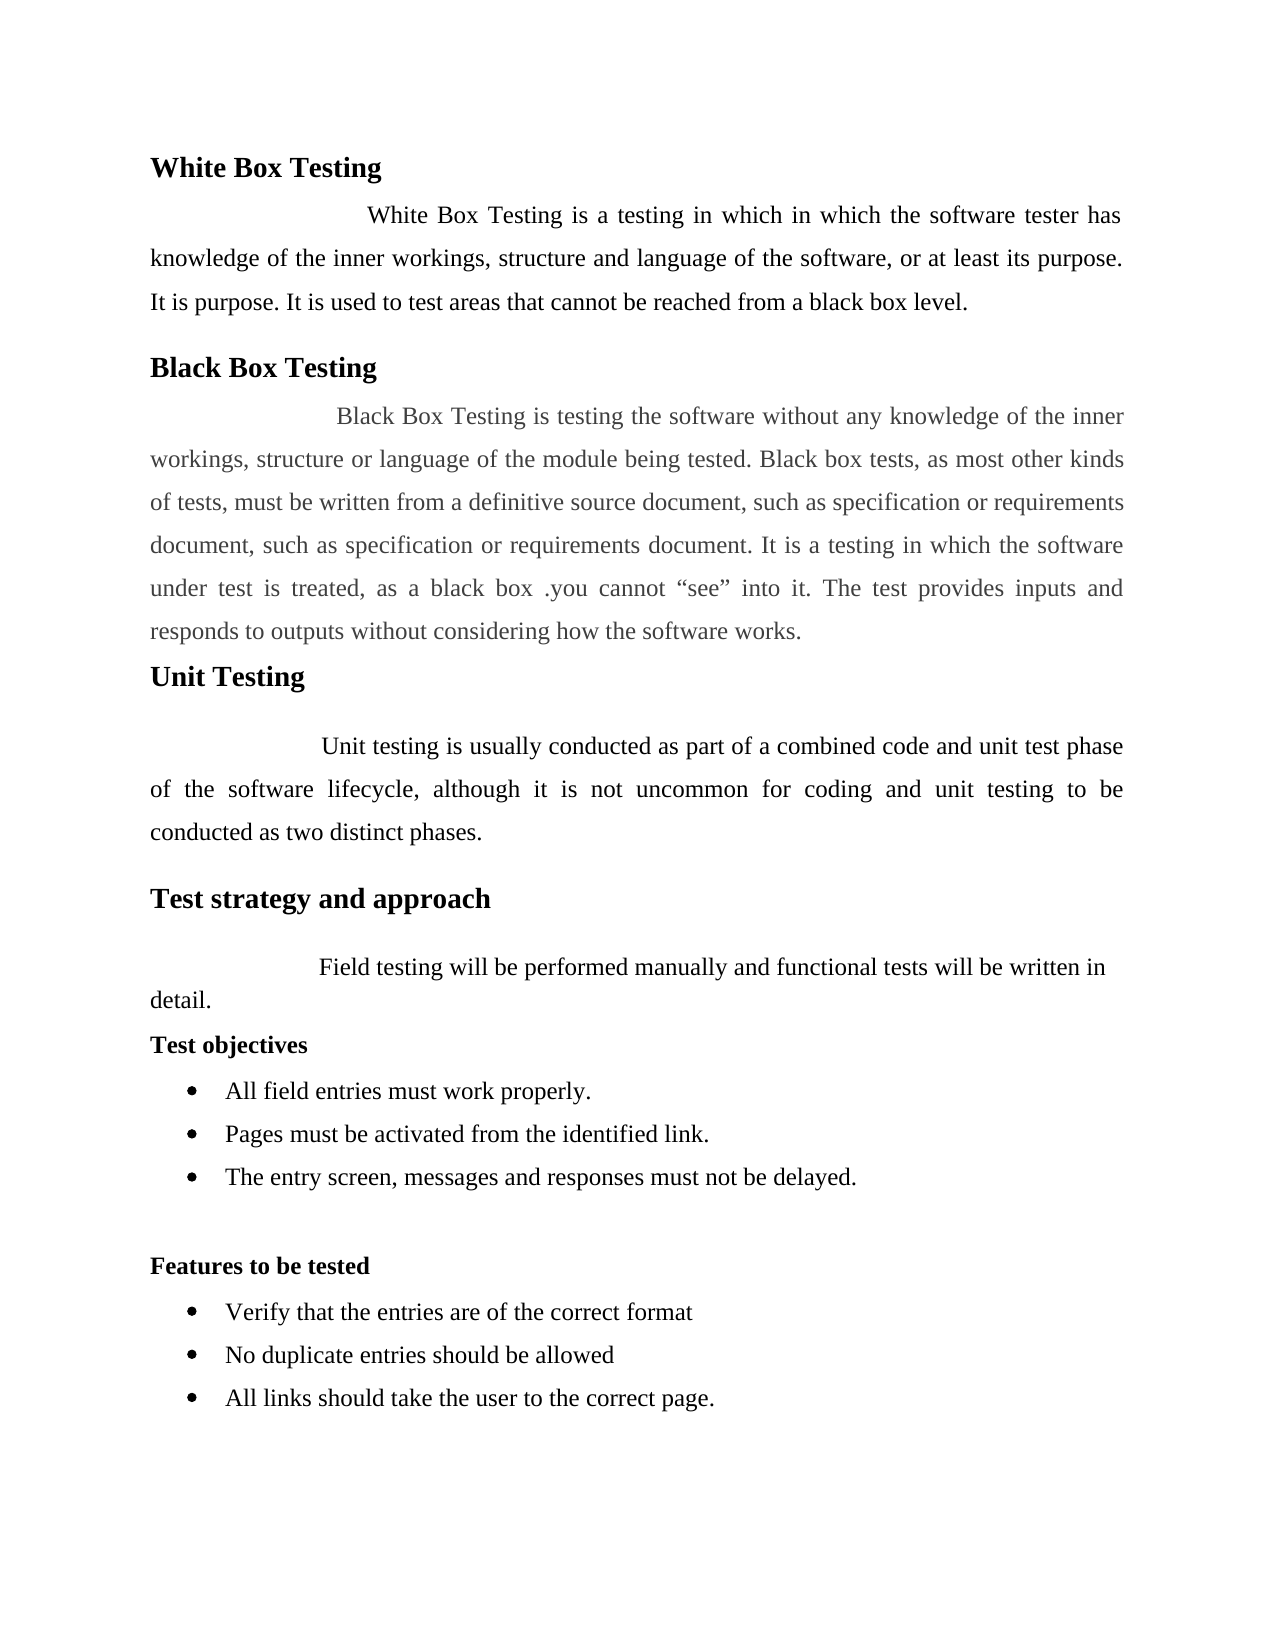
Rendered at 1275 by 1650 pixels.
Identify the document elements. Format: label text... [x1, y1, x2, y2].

list The entry screen, messages and responses must not be delayed. [187, 1162, 1125, 1191]
list Pages must be activated from the identified link. [187, 1119, 1125, 1148]
text Features to be tested [150, 1251, 1125, 1280]
list All field entries must work properly. [187, 1076, 1125, 1105]
list All links should take the user to the correct page. [187, 1383, 1125, 1412]
text Unit Testing [150, 659, 1125, 693]
text Unit testing is usually conducted as part of a combined code and unit test phase of the software lifecycle, although it is not uncommon for coding and unit testing to be conducted as two distinct phases. [150, 731, 1125, 846]
text Test strategy and approach [150, 881, 1125, 914]
subtitle Black Box Testing is testing the software without any knowledge of the inner workings, structure or language of the module being tested. Black box tests, as most other kinds of tests, must be written from a definitive source document, such as specification or requirements document, such as specification or requirements document. It is a testing in which the software under test is treated, as a black box .you cannot “see” into it. The test provides inputs and responds to outputs without considering how the software works. [150, 401, 1125, 645]
subtitle White Box Testing [150, 150, 1125, 183]
list Verify that the entries are of the correct format [187, 1297, 1125, 1325]
text White Box Testing is a testing in which in which the software tester has knowledge of the inner workings, structure and language of the software, or at least its purpose. It is purpose. It is used to test areas that cannot be reached from a black box level. [150, 200, 1125, 315]
text Field testing will be performed manually and functional tests will be written in detail. [150, 952, 1125, 1014]
text Test objectives [150, 1031, 1125, 1059]
list No duplicate entries should be allowed [187, 1340, 1125, 1368]
subtitle Black Box Testing [150, 351, 1125, 384]
